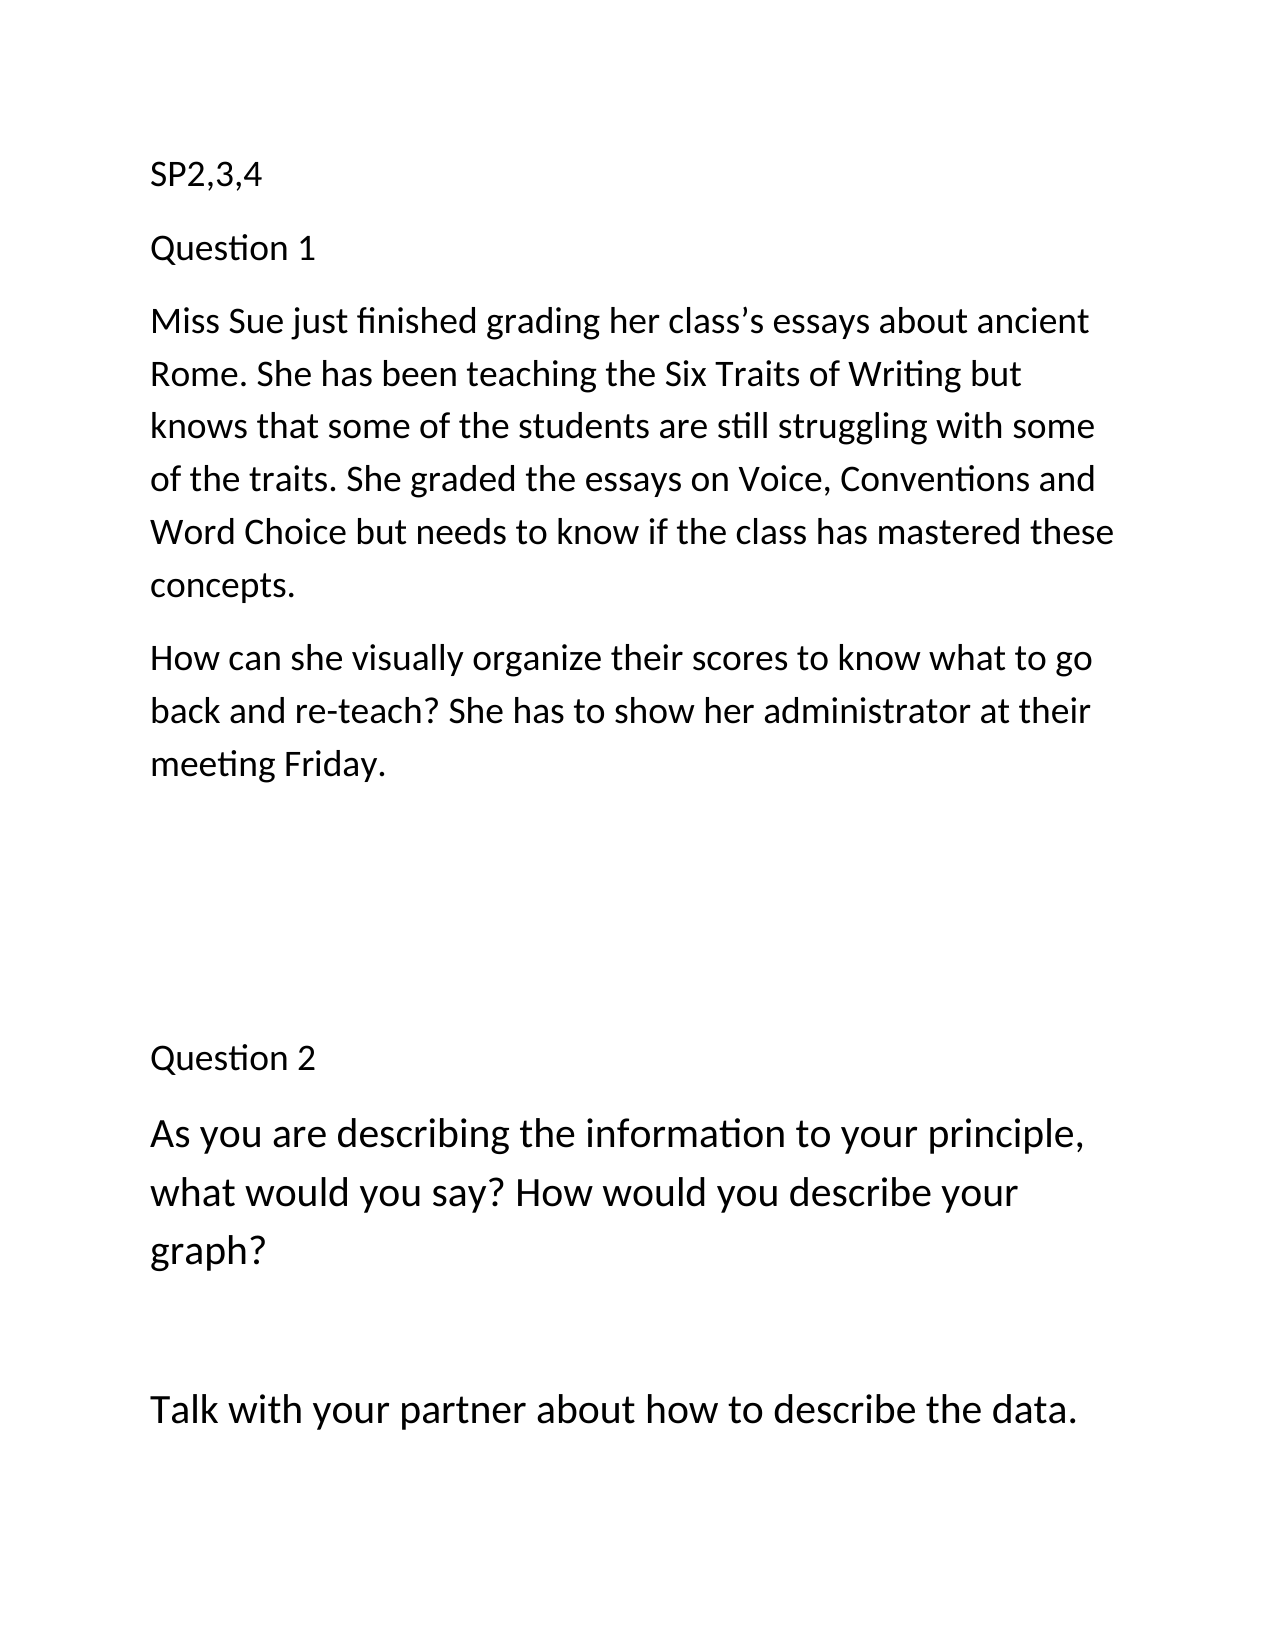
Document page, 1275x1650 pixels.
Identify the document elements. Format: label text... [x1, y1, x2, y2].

text Talk with your partner about how to describe the data. [150, 1383, 1125, 1433]
text SP2,3,4 [150, 150, 1125, 196]
text How can she visually organize their scores to know what to go back and re-teach? She has to show her administrator at their meeting Friday. [150, 634, 1125, 785]
text Question 1 [150, 223, 1125, 269]
text Miss Sue just finished grading her class’s essays about ancient Rome. She has been teaching the Six Traits of Writing but knows that some of the students are still struggling with some of the traits. She graded the essays on Voice, Conventions and Word Choice but needs to know if the class has mastered these concepts. [150, 297, 1125, 606]
text Question 2 [150, 1034, 1125, 1079]
text As you are describing the information to your principle, what would you say? How would you describe your graph? [150, 1107, 1125, 1275]
